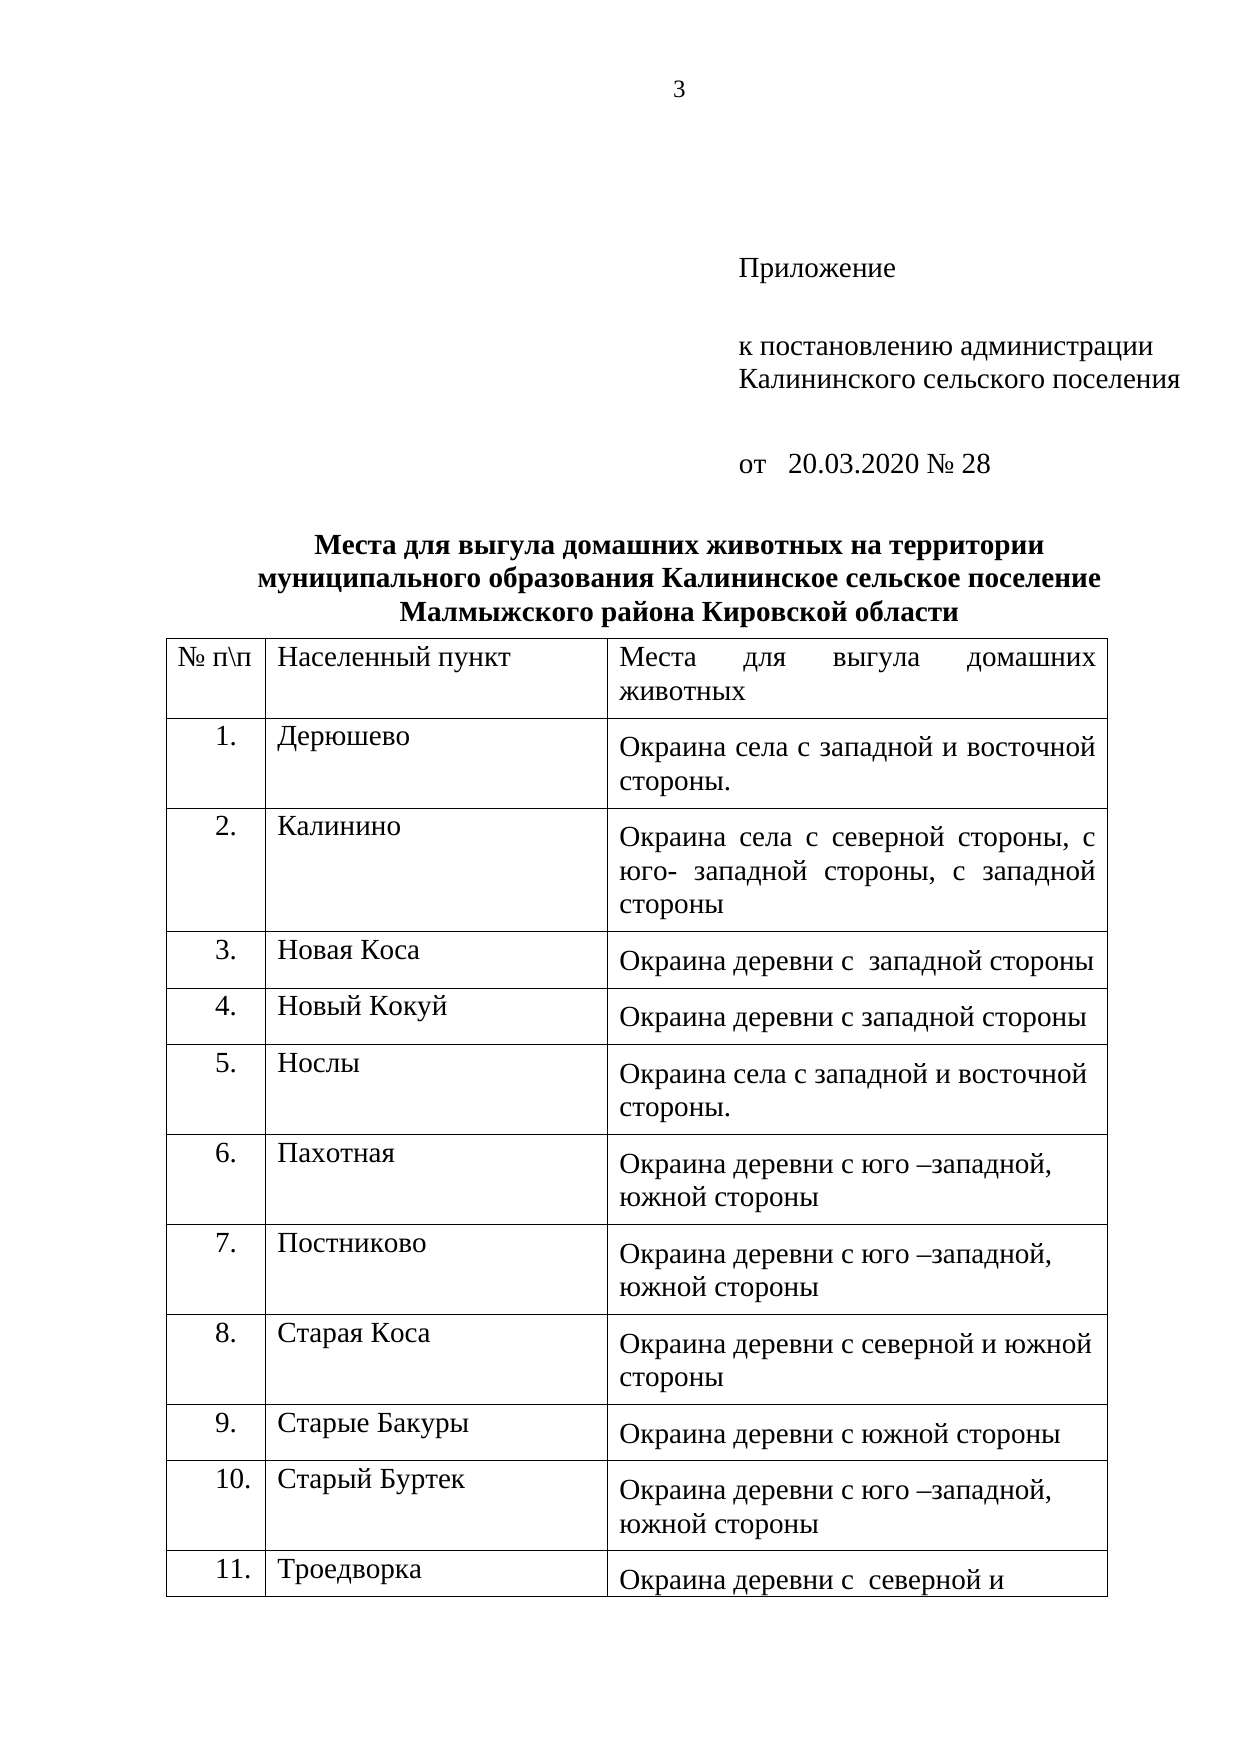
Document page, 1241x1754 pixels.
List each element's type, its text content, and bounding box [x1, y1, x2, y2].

table_cell Окраина деревни с северной и южной стороны [608, 1315, 1107, 1404]
table_cell [167, 932, 265, 987]
table_header Населенный пункт [266, 639, 607, 717]
table_cell [167, 1461, 265, 1550]
table_cell Окраина деревни с южной стороны [608, 1405, 1107, 1460]
table_cell Окраина деревни с юго –западной, южной стороны [608, 1135, 1107, 1224]
table_cell Окраина деревни с западной стороны [608, 989, 1107, 1044]
text Приложение [738, 250, 1181, 284]
text Места для выгула домашних животных на территории [177, 527, 1181, 560]
table_cell [167, 1225, 265, 1314]
table_cell Старая Коса [266, 1315, 607, 1404]
table_cell Старые Бакуры [266, 1405, 607, 1460]
table_cell Новый Кокуй [266, 989, 607, 1044]
table_cell Окраина деревни с юго –западной, южной стороны [608, 1461, 1107, 1550]
table_header № п\п [167, 639, 265, 717]
table_cell [167, 719, 265, 807]
text от 20.03.2020 № 28 [177, 446, 1181, 479]
table_cell Дерюшево [266, 719, 607, 807]
table_cell Окраина села с западной и восточной стороны. [608, 719, 1107, 807]
text Малмыжского района Кировской области [177, 594, 1181, 627]
table_cell [167, 1551, 265, 1596]
table_cell [167, 989, 265, 1044]
table_cell [167, 1045, 265, 1134]
text к постановлению администрации [738, 328, 1181, 362]
table_cell Новая Коса [266, 932, 607, 987]
text Калининского сельского поселения [738, 362, 1181, 395]
table_cell [167, 1135, 265, 1224]
table_cell Нослы [266, 1045, 607, 1134]
table_header Места для выгула домашних животных [608, 639, 1107, 717]
table_cell [167, 1315, 265, 1404]
table_cell Троедворка [266, 1551, 607, 1596]
table_cell Постниково [266, 1225, 607, 1314]
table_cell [608, 1551, 1107, 1596]
table_cell Окраина села с западной и восточной стороны. [608, 1045, 1107, 1134]
table_cell Окраина села с северной стороны, с юго- западной стороны, с западной стороны [608, 809, 1107, 931]
table_cell Пахотная [266, 1135, 607, 1224]
table_cell Калинино [266, 809, 607, 931]
text муниципального образования Калининское сельское поселение [177, 560, 1181, 594]
table_cell Окраина деревни с западной стороны [608, 932, 1107, 987]
table_cell [167, 809, 265, 931]
table_cell [167, 1405, 265, 1460]
table_cell Старый Буртек [266, 1461, 607, 1550]
table_cell Окраина деревни с юго –западной, южной стороны [608, 1225, 1107, 1314]
